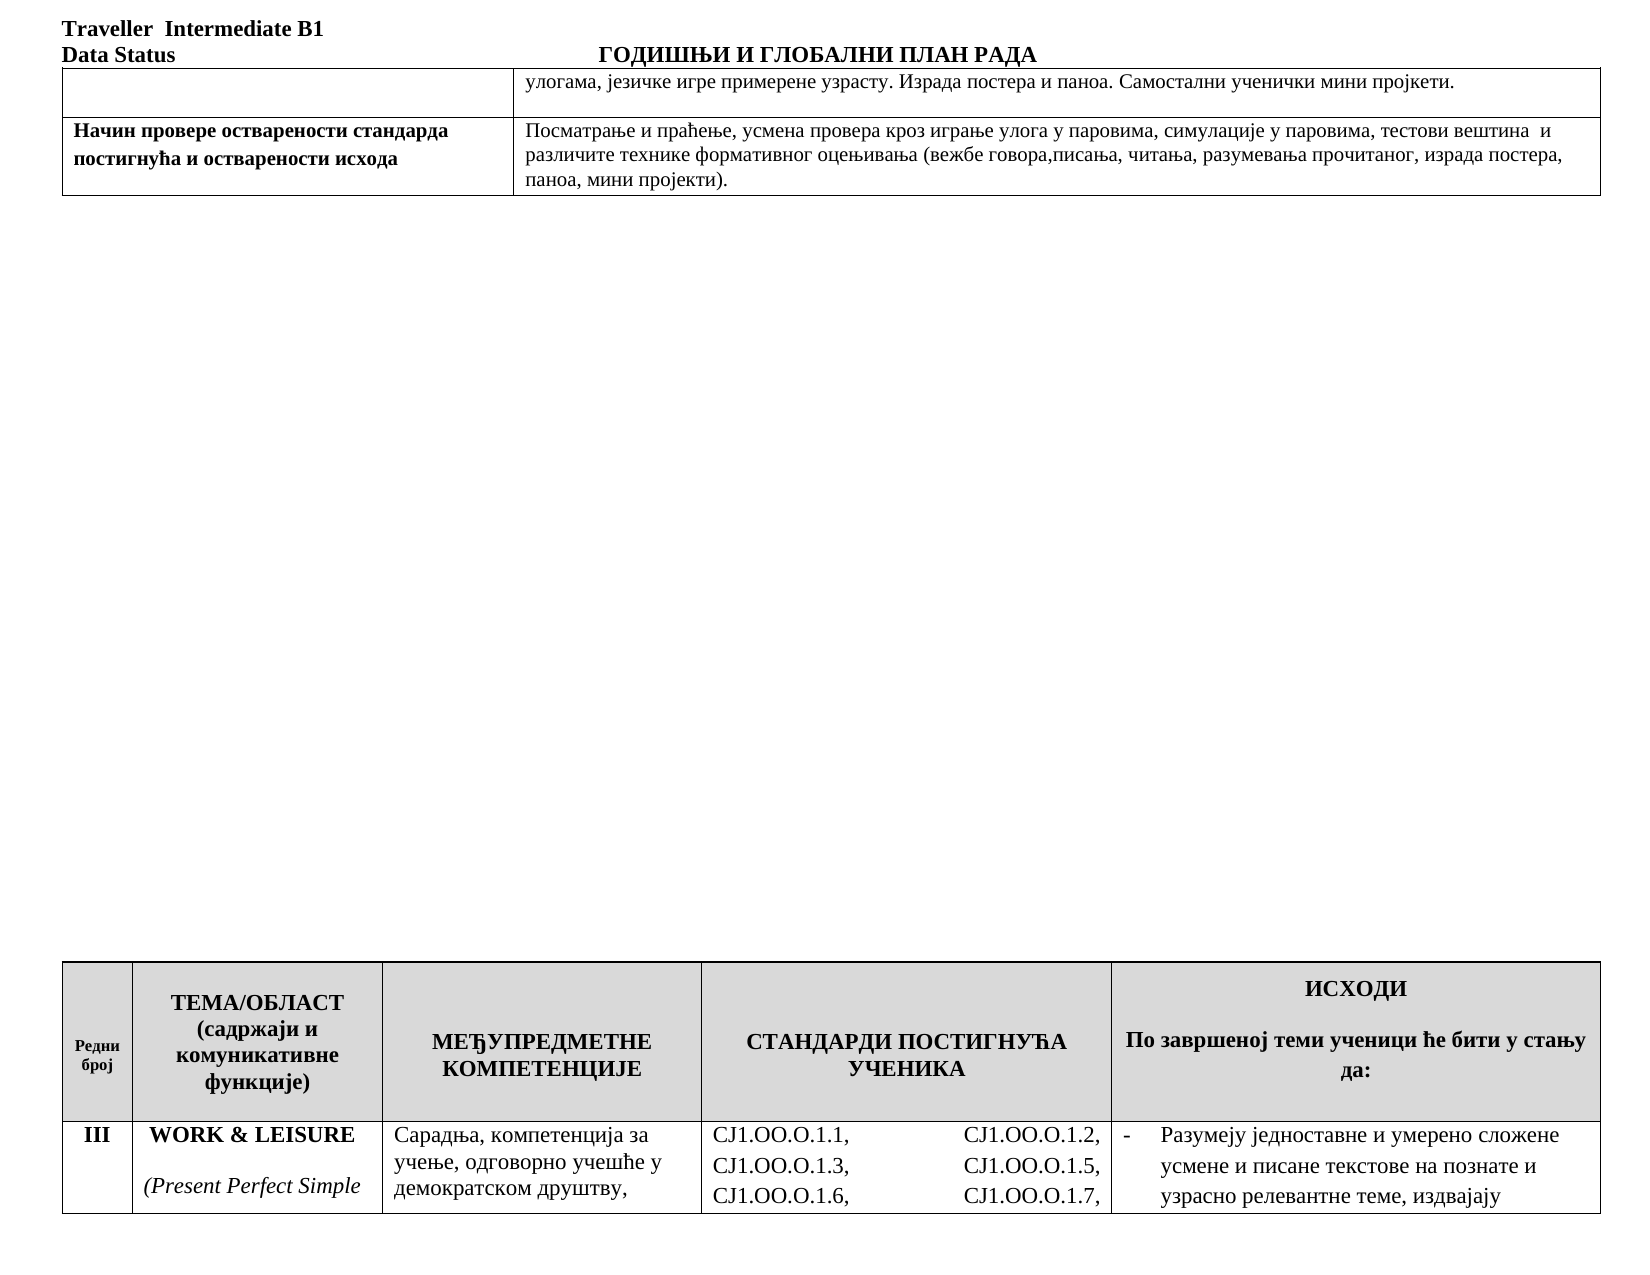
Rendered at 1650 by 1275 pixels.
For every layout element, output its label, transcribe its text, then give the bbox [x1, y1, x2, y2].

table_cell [1112, 1122, 1600, 1212]
table_header ТЕМА/ОБЛАСТ (садржаји и комуникативне функције) [133, 963, 382, 1121]
table_cell Начин провере oстварености стандарда постигнућа и остварености исхода [63, 118, 513, 195]
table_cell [63, 69, 513, 117]
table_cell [133, 1122, 382, 1212]
table_header Редни број [63, 963, 132, 1121]
table_header МЕЂУПРЕДМЕТНЕ КОМПЕТЕНЦИЈЕ [383, 963, 701, 1121]
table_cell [702, 1122, 1111, 1212]
table_header ИСХОДИ По завршеној теми ученици ће бити у стању да: [1112, 963, 1600, 1121]
table_header СТАНДАРДИ ПОСТИГНУЋА УЧЕНИКА [702, 963, 1111, 1121]
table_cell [514, 69, 1600, 117]
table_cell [383, 1122, 701, 1212]
table_cell Посматрање и праћење, усмена провера кроз играње улога у паровима, симулације у паровима, тестови вештина и различите технике формативног оцењивања (вежбе говора,писања, читања, разумевања прочитаног, израда постера, паноа, мини пројекти). [514, 118, 1600, 195]
table_cell III [63, 1122, 132, 1212]
